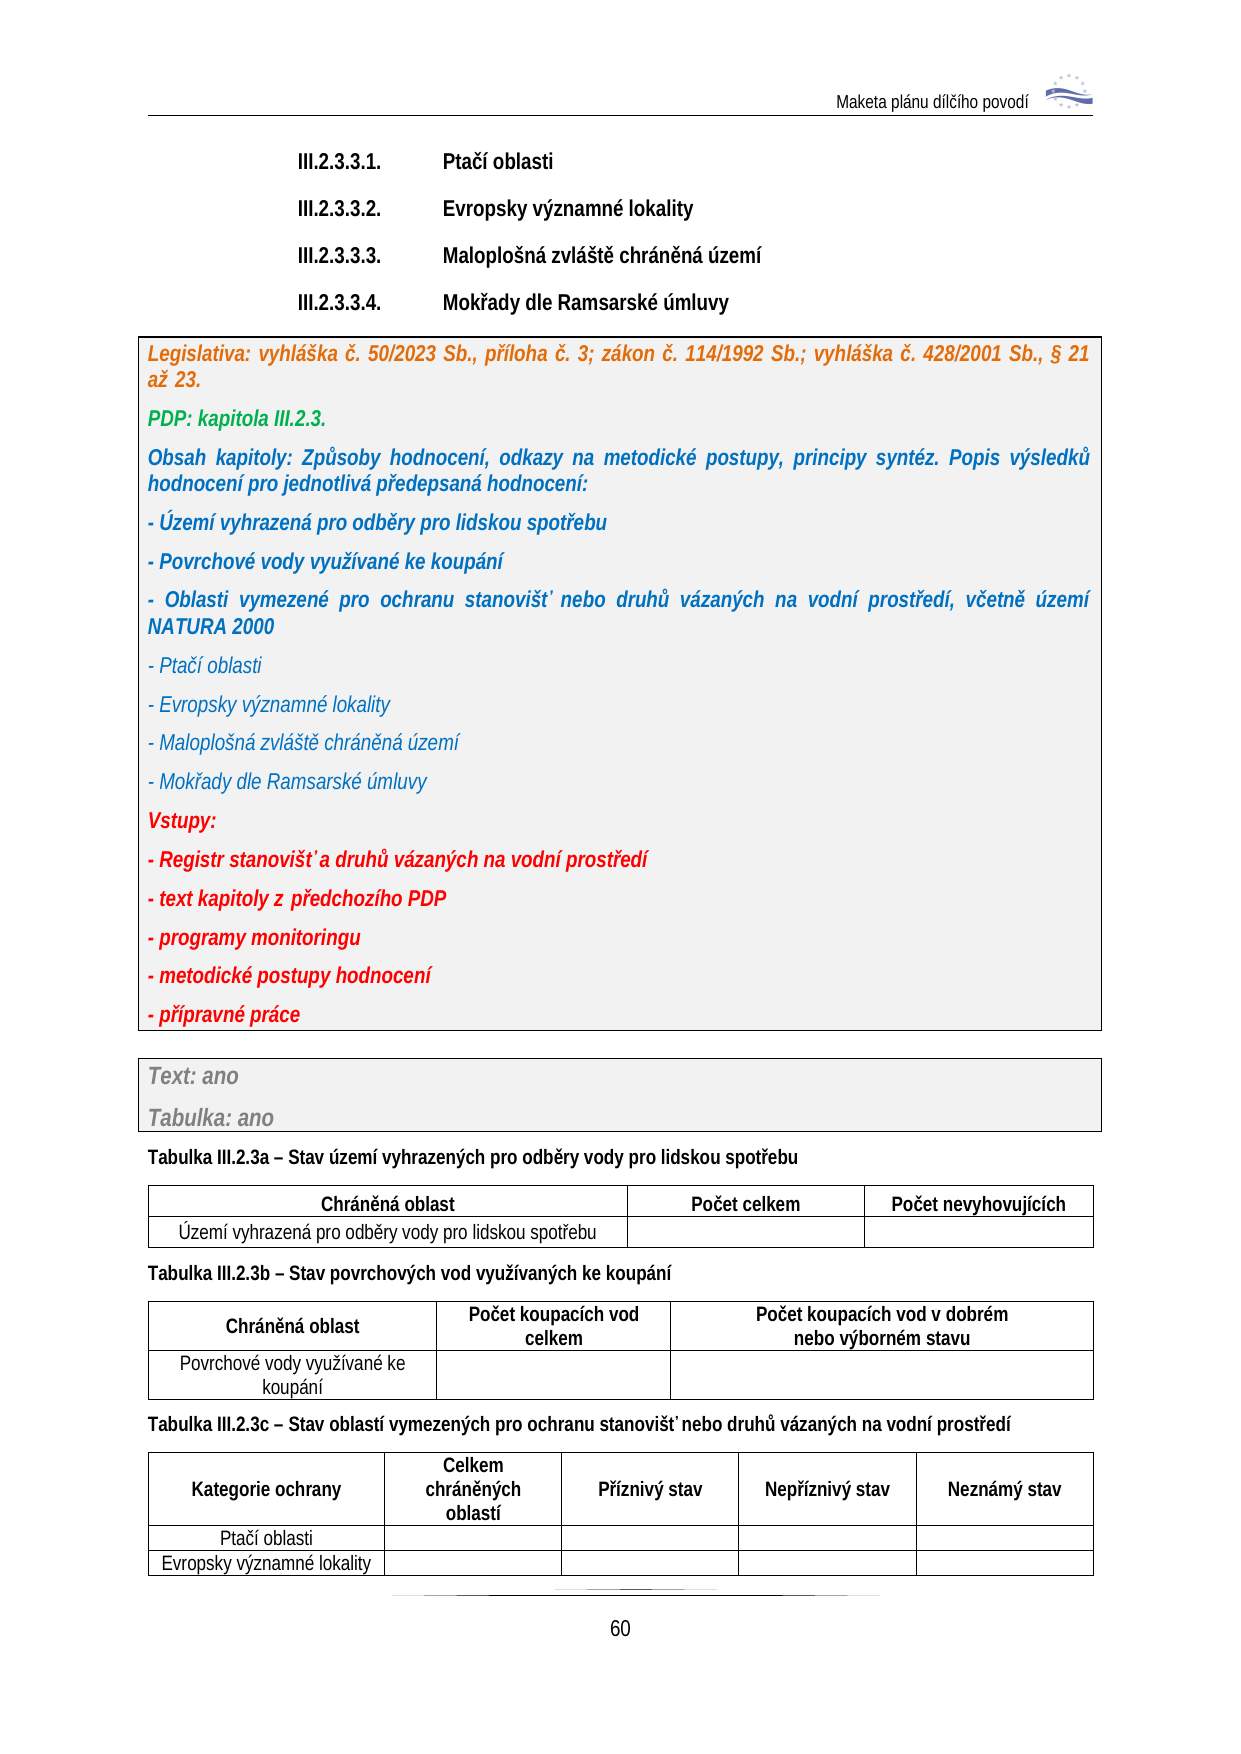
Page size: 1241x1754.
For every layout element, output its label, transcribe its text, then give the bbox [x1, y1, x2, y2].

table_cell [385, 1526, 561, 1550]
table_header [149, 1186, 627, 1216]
text - programy monitoringu [139, 921, 1101, 950]
text - Registr stanovišť a druhů vázaných na vodní prostředí [139, 843, 1101, 872]
text Tabulka III.2.3a – Stav území vyhrazených pro odběry vody pro lidskou spotřebu [148, 1145, 1093, 1169]
text Maloplošná zvláště chráněná území [298, 242, 1093, 268]
picture [1045, 73, 1093, 109]
text Obsah kapitoly: Způsoby hodnocení, odkazy na metodické postupy, principy syntéz. Popis výsledků hodnocení pro jednotlivá předepsaná hodnocení: [139, 440, 1101, 496]
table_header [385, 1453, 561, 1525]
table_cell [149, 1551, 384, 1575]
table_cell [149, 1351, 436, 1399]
text - metodické postupy hodnocení [139, 959, 1101, 989]
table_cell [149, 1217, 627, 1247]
text Mokřady dle Ramsarské úmluvy [298, 289, 1093, 316]
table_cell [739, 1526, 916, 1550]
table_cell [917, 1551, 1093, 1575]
text Tabulka III.2.3c – Stav oblastí vymezených pro ochranu stanovišť nebo druhů vázaných na vodní prostředí [148, 1412, 1093, 1436]
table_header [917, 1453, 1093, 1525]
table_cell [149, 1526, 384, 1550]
text - Ptačí oblasti [139, 648, 1101, 678]
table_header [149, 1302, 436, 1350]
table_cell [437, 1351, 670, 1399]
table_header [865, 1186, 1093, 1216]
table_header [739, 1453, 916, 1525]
text PDP: kapitola III.2.3. [139, 402, 1101, 431]
text - Maloplošná zvláště chráněná území [139, 726, 1101, 756]
text Tabulka III.2.3b – Stav povrchových vod využívaných ke koupání [148, 1261, 1093, 1285]
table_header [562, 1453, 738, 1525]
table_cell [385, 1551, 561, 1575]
text - Oblasti vymezené pro ochranu stanovišť nebo druhů vázaných na vodní prostředí, včetně území NATURA 2000 [139, 583, 1101, 639]
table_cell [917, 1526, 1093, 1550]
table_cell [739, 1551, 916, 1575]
text Tabulka: ano [139, 1099, 1101, 1131]
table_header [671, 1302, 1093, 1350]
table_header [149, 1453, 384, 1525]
text - text kapitoly z předchozího PDP [139, 882, 1101, 911]
text - Povrchové vody využívané ke koupání [139, 544, 1101, 574]
text - Mokřady dle Ramsarské úmluvy [139, 765, 1101, 794]
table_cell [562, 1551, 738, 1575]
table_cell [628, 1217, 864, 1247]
text Evropsky významné lokality [298, 195, 1093, 221]
text Vstupy: [139, 804, 1101, 833]
text - přípravné práce [139, 998, 1101, 1030]
text - Území vyhrazená pro odběry pro lidskou spotřebu [139, 506, 1101, 535]
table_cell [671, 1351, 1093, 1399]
text - Evropsky významné lokality [139, 687, 1101, 717]
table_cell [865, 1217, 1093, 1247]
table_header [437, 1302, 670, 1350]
text Text: ano [139, 1059, 1101, 1090]
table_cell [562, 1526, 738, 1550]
text Legislativa: vyhláška č. 50/2023 Sb., příloha č. 3; zákon č. 114/1992 Sb.; vyhláška č. 428/2001 Sb., § 21 až 23. [139, 338, 1101, 392]
text Ptačí oblasti [298, 148, 1093, 174]
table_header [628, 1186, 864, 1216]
